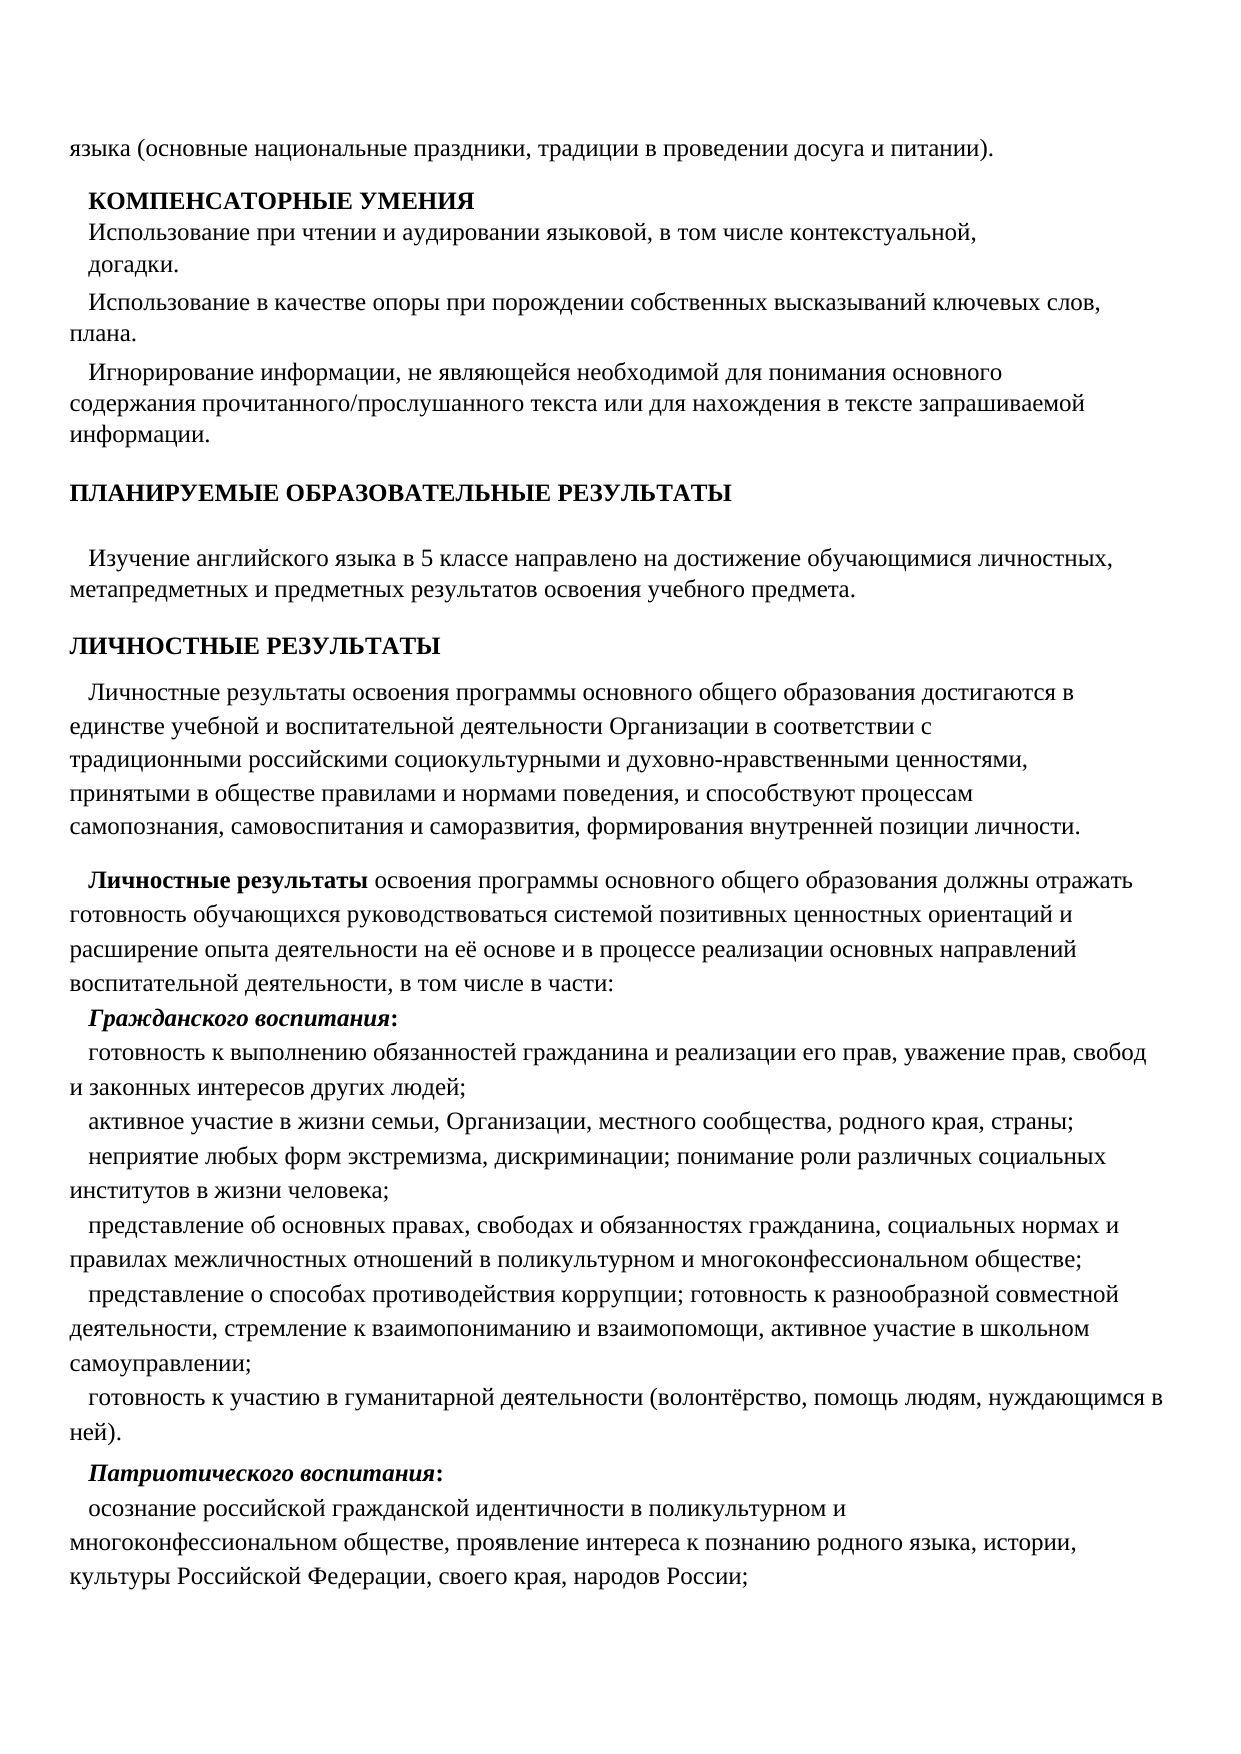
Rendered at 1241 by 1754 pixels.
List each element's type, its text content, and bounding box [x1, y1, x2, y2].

text ЛИЧНОСТНЫЕ РЕЗУЛЬТАТЫ [69, 633, 1164, 660]
text Игнорирование информации, не являющейся необходимой для понимания основного содержания прочитанного/прослушанного текста или для нахождения в тексте запрашиваемой информации. [69, 357, 1134, 448]
text Использование в качестве опоры при порождении собственных высказываний ключевых слов, плана. [69, 287, 1104, 347]
text ПЛАНИРУЕМЫЕ ОБРАЗОВАТЕЛЬНЫЕ РЕЗУЛЬТАТЫ [69, 479, 1164, 507]
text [69, 1458, 1119, 1590]
text КОМПЕНСАТОРНЫЕ УМЕНИЯ Использование при чтении и аудировании языковой, в том числе контекстуальной, догадки. [88, 186, 1074, 277]
text Изучение английского языка в 5 классе направлено на достижение обучающимися личностных, метапредметных и предметных результатов освоения учебного предмета. [69, 543, 1119, 603]
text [69, 133, 1164, 162]
text Личностные результаты освоения программы основного общего образования достигаются в единстве учебной и воспитательной деятельности Организации в соответствии с традиционными российскими социокультурными и духовно-нравственными ценностями, принятыми в обществе правилами и нормами поведения, и способствуют процессам самопознания, самовоспитания и саморазвития, формирования внутренней позиции личности. [69, 677, 1104, 840]
text Личностные результаты освоения программы основного общего образования должны отражать готовность обучающихся руководствоваться системой позитивных ценностных ориентаций и расширение опыта деятельности на её основе и в процессе реализации основных направлений воспитательной деятельности, в том числе в части: Гражданского воспитания: готовность к выполнению обязанностей гражданина и реализации его прав, уважение прав, свобод и законных интересов других людей; активное участие в жизни семьи, Организации, местного сообщества, родного края, страны; неприятие любых форм экстремизма, дискриминации; понимание роли различных социальных институтов в жизни человека; представление об основных правах, свободах и обязанностях гражданина, социальных нормах и правилах межличностных отношений в поликультурном и многоконфессиональном обществе; представление о способах противодействия коррупции; готовность к разнообразной совместной деятельности, стремление к взаимопониманию и взаимопомощи, активное участие в школьном самоуправлении; готовность к участию в гуманитарной деятельности (волонтёрство, помощь людям, нуждающимся в ней). [69, 865, 1164, 1445]
